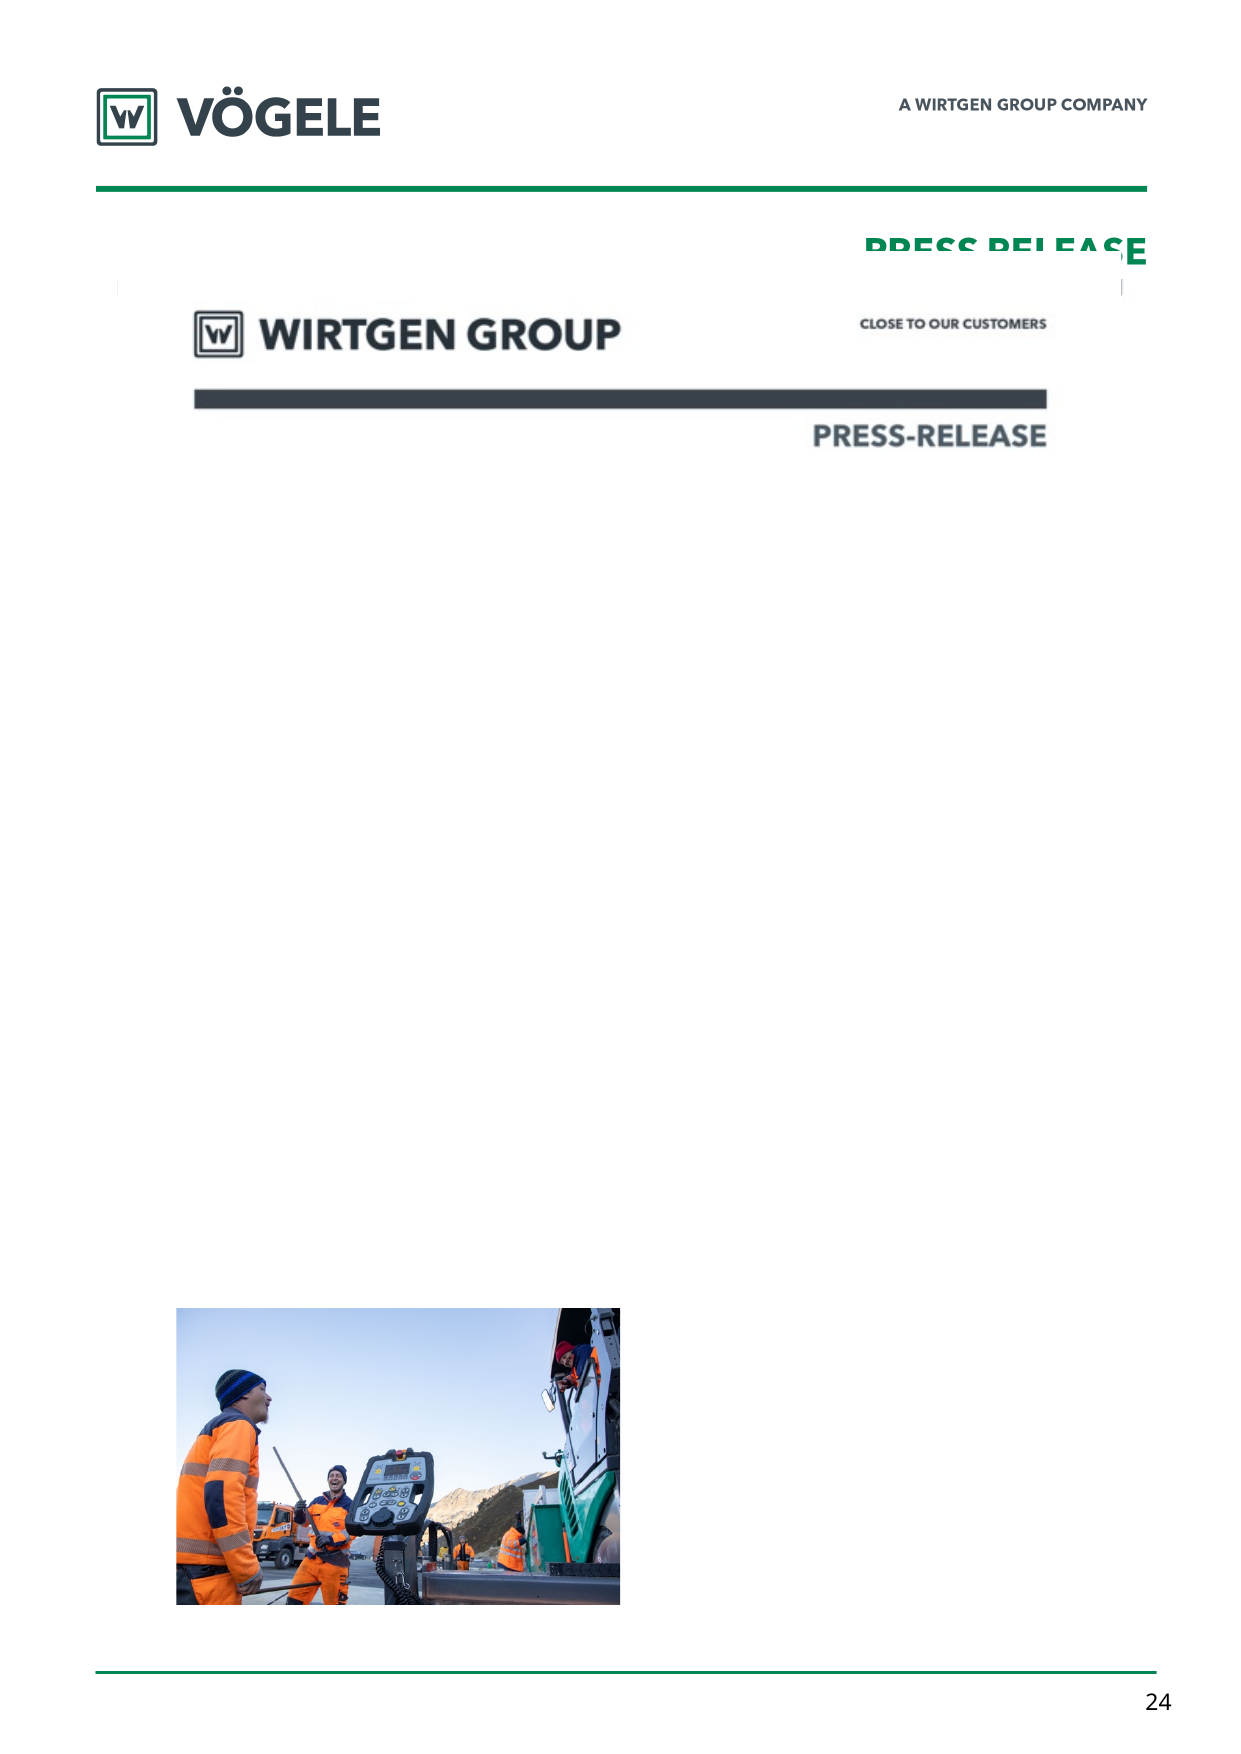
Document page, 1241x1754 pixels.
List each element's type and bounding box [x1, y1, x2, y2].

picture [67, 1662, 1196, 1678]
picture [76, 73, 1174, 1605]
